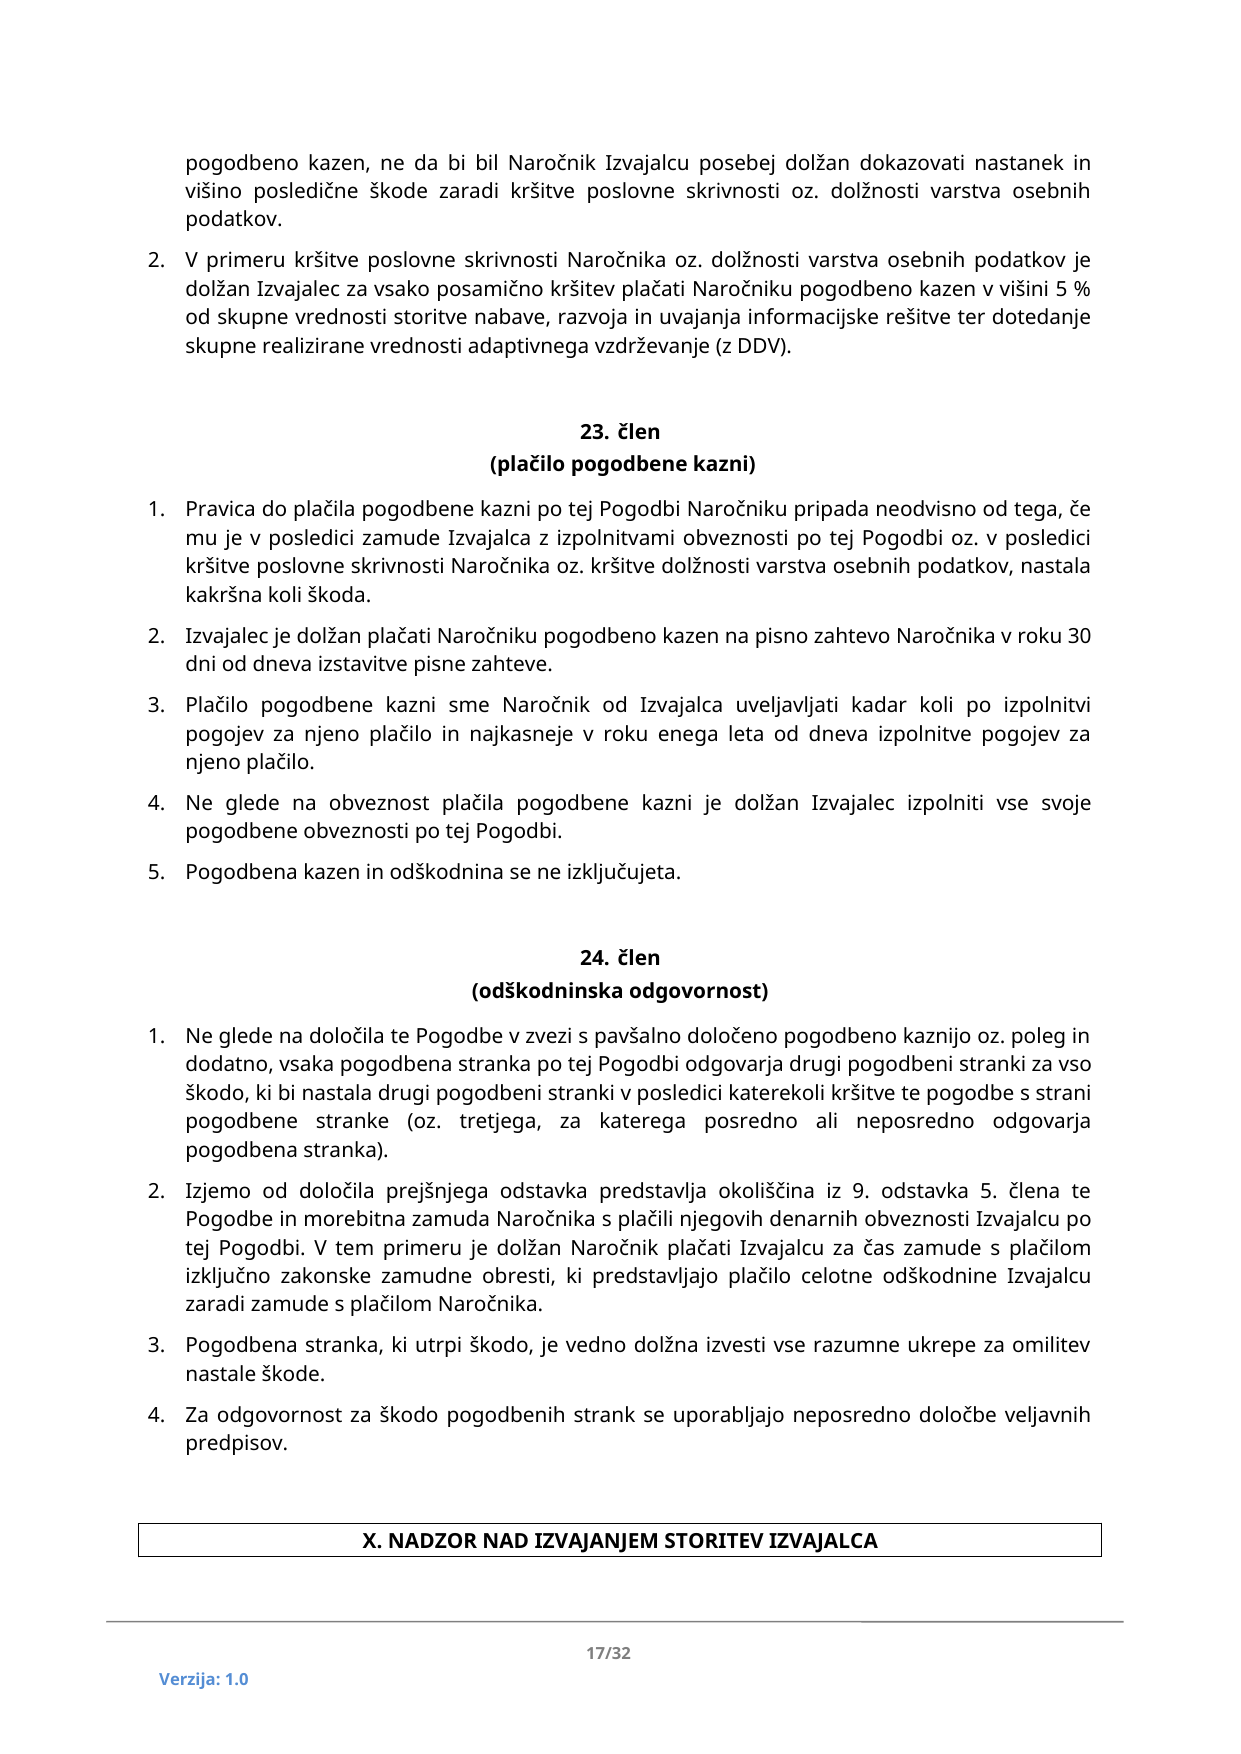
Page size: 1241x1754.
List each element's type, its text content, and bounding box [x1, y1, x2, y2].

list Plačilo pogodbene kazni sme Naročnik od Izvajalca uveljavljati kadar koli po izpolnitvi pogojev za njeno plačilo in najkasneje v roku enega leta od dneva izpolnitve pogojev za njeno plačilo. [148, 690, 1092, 776]
text (odškodninska odgovornost) [148, 976, 1092, 1004]
list Izvajalec je dolžan plačati Naročniku pogodbeno kazen na pisno zahtevo Naročnika v roku 30 dni od dneva izstavitve pisne zahteve. [148, 621, 1092, 678]
text (plačilo pogodbene kazni) [148, 449, 1092, 478]
list Za odgovornost za škodo pogodbenih strank se uporabljajo neposredno določbe veljavnih predpisov. [148, 1400, 1092, 1457]
list Pogodbena stranka, ki utrpi škodo, je vedno dolžna izvesti vse razumne ukrepe za omilitev nastale škode. [148, 1331, 1092, 1387]
list Pravica do plačila pogodbene kazni po tej Pogodbi Naročniku pripada neodvisno od tega, če mu je v posledici zamude Izvajalca z izpolnitvami obveznosti po tej Pogodbi oz. v posledici kršitve poslovne skrivnosti Naročnika oz. kršitve dolžnosti varstva osebnih podatkov, nastala kakršna koli škoda. [148, 494, 1092, 608]
list Ne glede na določila te Pogodbe v zvezi s pavšalno določeno pogodbeno kaznijo oz. poleg in dodatno, vsaka pogodbena stranka po tej Pogodbi odgovarja drugi pogodbeni stranki za vso škodo, ki bi nastala drugi pogodbeni stranki v posledici katerekoli kršitve te pogodbe s strani pogodbene stranke (oz. tretjega, za katerega posredno ali neposredno odgovarja pogodbena stranka). [148, 1021, 1092, 1163]
list člen [148, 417, 1093, 445]
list Ne glede na obveznost plačila pogodbene kazni je dolžan Izvajalec izpolniti vse svoje pogodbene obveznosti po tej Pogodbi. [148, 788, 1092, 845]
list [148, 148, 1092, 233]
list Pogodbena kazen in odškodnina se ne izključujeta. [148, 857, 1092, 886]
list člen [148, 943, 1093, 972]
list V primeru kršitve poslovne skrivnosti Naročnika oz. dolžnosti varstva osebnih podatkov je dolžan Izvajalec za vsako posamično kršitev plačati Naročniku pogodbeno kazen v višini 5 % od skupne vrednosti storitve nabave, razvoja in uvajanja informacijske rešitve ter dotedanje skupne realizirane vrednosti adaptivnega vzdrževanje (z DDV). [148, 246, 1092, 359]
list Izjemo od določila prejšnjega odstavka predstavlja okoliščina iz 9. odstavka 5. člena te Pogodbe in morebitna zamuda Naročnika s plačili njegovih denarnih obveznosti Izvajalcu po tej Pogodbi. V tem primeru je dolžan Naročnik plačati Izvajalcu za čas zamude s plačilom izključno zakonske zamudne obresti, ki predstavljajo plačilo celotne odškodnine Izvajalcu zaradi zamude s plačilom Naročnika. [148, 1176, 1092, 1318]
